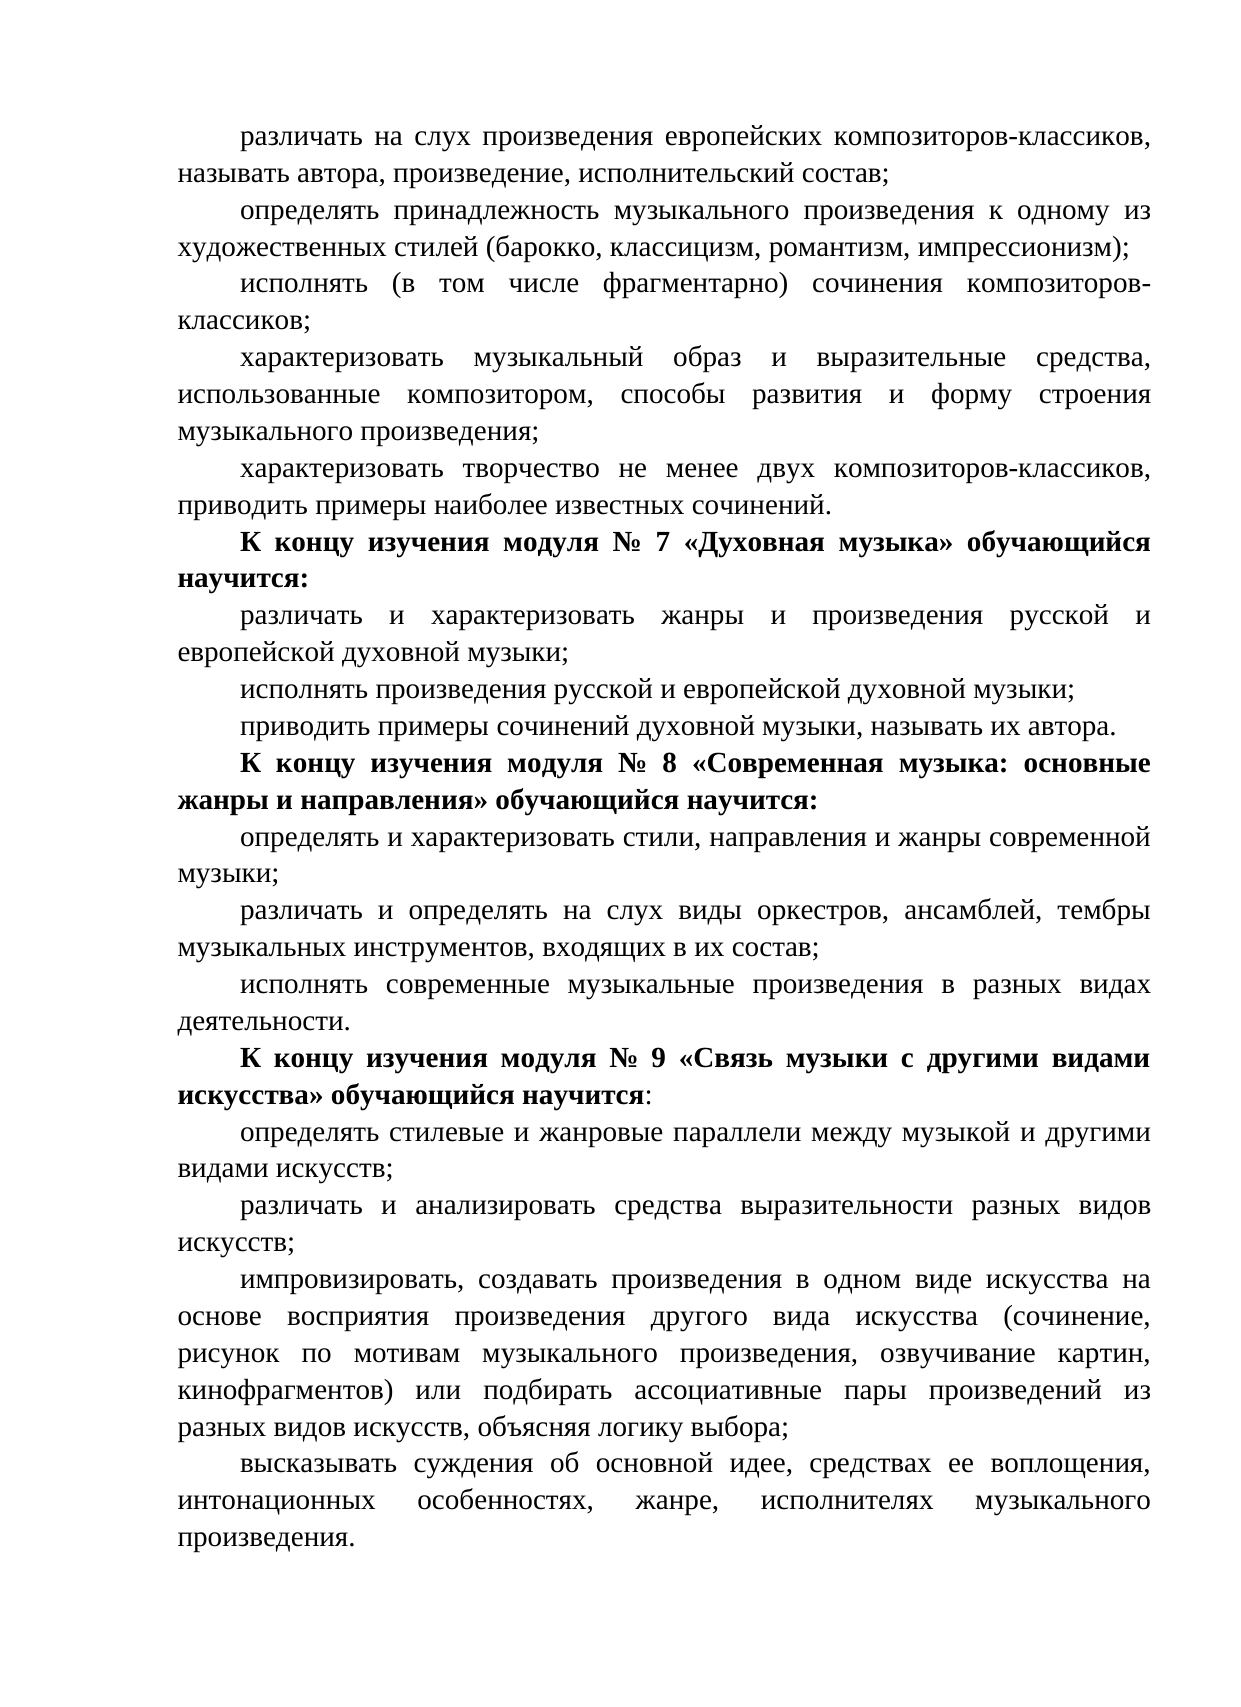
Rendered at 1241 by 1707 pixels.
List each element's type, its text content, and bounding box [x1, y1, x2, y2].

text приводить примеры сочинений духовной музыки, называть их автора. [177, 708, 1152, 742]
text К концу изучения модуля № 8 «Современная музыка: основные жанры и направления» обучающийся научится: [177, 745, 1152, 815]
text К концу изучения модуля № 9 «Связь музыки с другими видами искусства» обучающийся научится: [177, 1040, 1152, 1110]
text определять принадлежность музыкального произведения к одному из художественных стилей (барокко, классицизм, романтизм, импрессионизм); [177, 192, 1152, 262]
text характеризовать музыкальный образ и выразительные средства, использованные композитором, способы развития и форму строения музыкального произведения; [177, 339, 1152, 447]
text К концу изучения модуля № 7 «Духовная музыка» обучающийся научится: [177, 524, 1152, 594]
text различать и анализировать средства выразительности разных видов искусств; [177, 1187, 1152, 1258]
text импровизировать, создавать произведения в одном виде искусства на основе восприятия произведения другого вида искусства (сочинение, рисунок по мотивам музыкального произведения, озвучивание картин, кинофрагментов) или подбирать ассоциативные пары произведений из разных видов искусств, объясняя логику выбора; [177, 1261, 1152, 1442]
text различать и характеризовать жанры и произведения русской и европейской духовной музыки; [177, 597, 1152, 668]
text исполнять современные музыкальные произведения в разных видах деятельности. [177, 966, 1152, 1037]
text исполнять (в том числе фрагментарно) сочинения композиторов-классиков; [177, 266, 1152, 336]
text исполнять произведения русской и европейской духовной музыки; [177, 671, 1152, 705]
text различать на слух произведения европейских композиторов-классиков, называть автора, произведение, исполнительский состав; [177, 118, 1152, 188]
text определять стилевые и жанровые параллели между музыкой и другими видами искусств; [177, 1114, 1152, 1184]
text характеризовать творчество не менее двух композиторов-классиков, приводить примеры наиболее известных сочинений. [177, 450, 1152, 520]
text различать и определять на слух виды оркестров, ансамблей, тембры музыкальных инструментов, входящих в их состав; [177, 892, 1152, 963]
text определять и характеризовать стили, направления и жанры современной музыки; [177, 819, 1152, 889]
text высказывать суждения об основной идее, средствах ее воплощения, интонационных особенностях, жанре, исполнителях музыкального произведения. [177, 1446, 1152, 1553]
